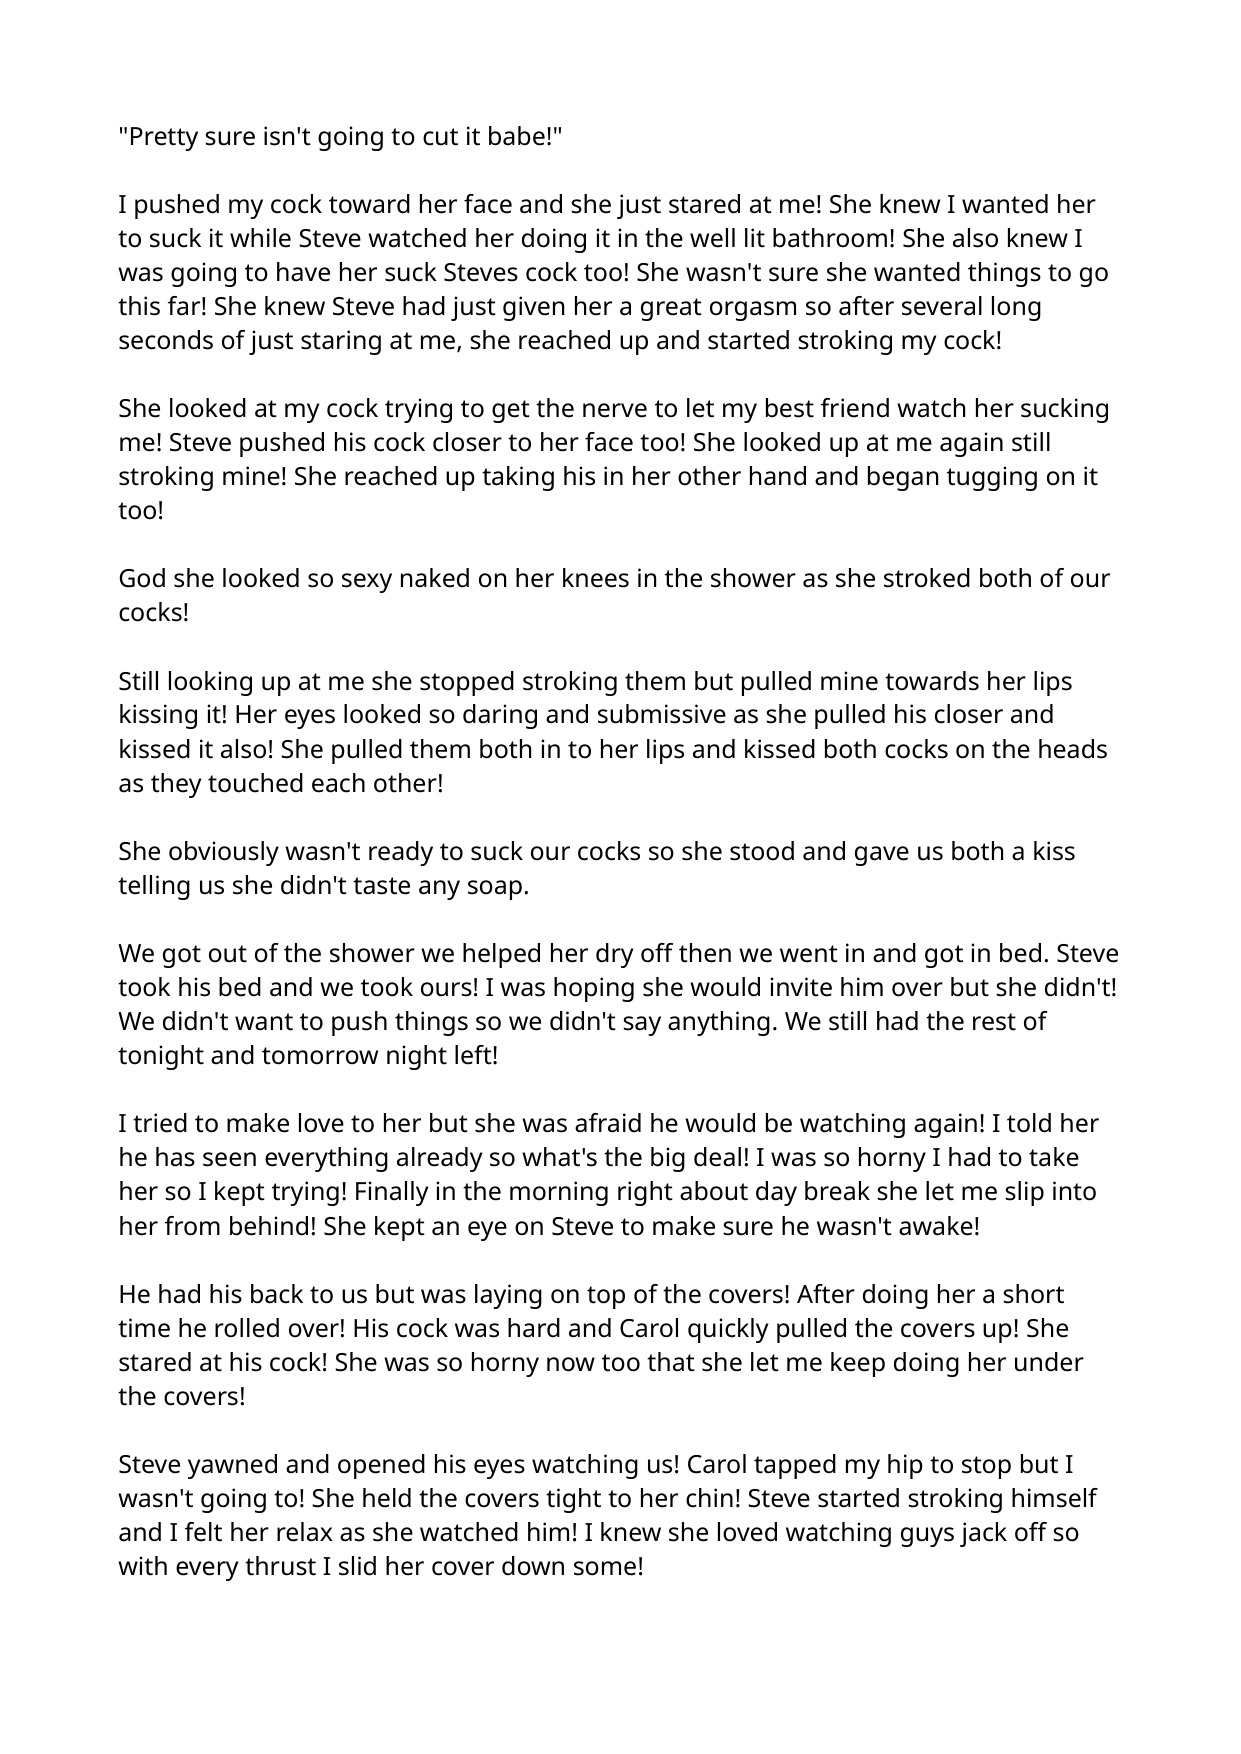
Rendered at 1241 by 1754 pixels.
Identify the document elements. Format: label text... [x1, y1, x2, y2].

text I pushed my cock toward her face and she just stared at me! She knew I wanted her to suck it while Steve watched her doing it in the well lit bathroom! She also knew I was going to have her suck Steves cock too! She wasn't sure she wanted things to go this far! She knew Steve had just given her a great orgasm so after several long seconds of just staring at me, she reached up and started stroking my cock! [118, 186, 1122, 357]
text I tried to make love to her but she was afraid he would be watching again! I told her he has seen everything already so what's the big deal! I was so horny I had to take her so I kept trying! Finally in the morning right about day break she let me slip into her from behind! She kept an eye on Steve to make sure he wasn't awake! [118, 1106, 1122, 1242]
text "Pretty sure isn't going to cut it babe!" [118, 118, 1122, 152]
text Steve yawned and opened his eyes watching us! Carol tapped my hip to stop but I wasn't going to! She held the covers tight to her chin! Steve started stroking himself and I felt her relax as she watched him! I knew she loved watching guys jack off so with every thrust I slid her cover down some! [118, 1447, 1122, 1583]
text He had his back to us but was laying on top of the covers! After doing her a short time he rolled over! His cock was hard and Carol quickly pulled the covers up! She stared at his cock! She was so horny now too that she let me keep doing her under the covers! [118, 1276, 1122, 1412]
text Still looking up at me she stopped stroking them but pulled mine towards her lips kissing it! Her eyes looked so daring and submissive as she pulled his closer and kissed it also! She pulled them both in to her lips and kissed both cocks on the heads as they touched each other! [118, 663, 1122, 799]
text God she looked so sexy naked on her knees in the shower as she stroked both of our cocks! [118, 561, 1122, 629]
text She obviously wasn't ready to suck our cocks so she stood and gave us both a kiss telling us she didn't taste any soap. [118, 833, 1122, 902]
text She looked at my cock trying to get the nerve to let my best friend watch her sucking me! Steve pushed his cock closer to her face too! She looked up at me again still stroking mine! She reached up taking his in her other hand and began tugging on it too! [118, 391, 1122, 527]
text We got out of the shower we helped her dry off then we went in and got in bed. Steve took his bed and we took ours! I was hoping she would invite him over but she didn't! We didn't want to push things so we didn't say anything. We still had the rest of tonight and tomorrow night left! [118, 936, 1122, 1072]
